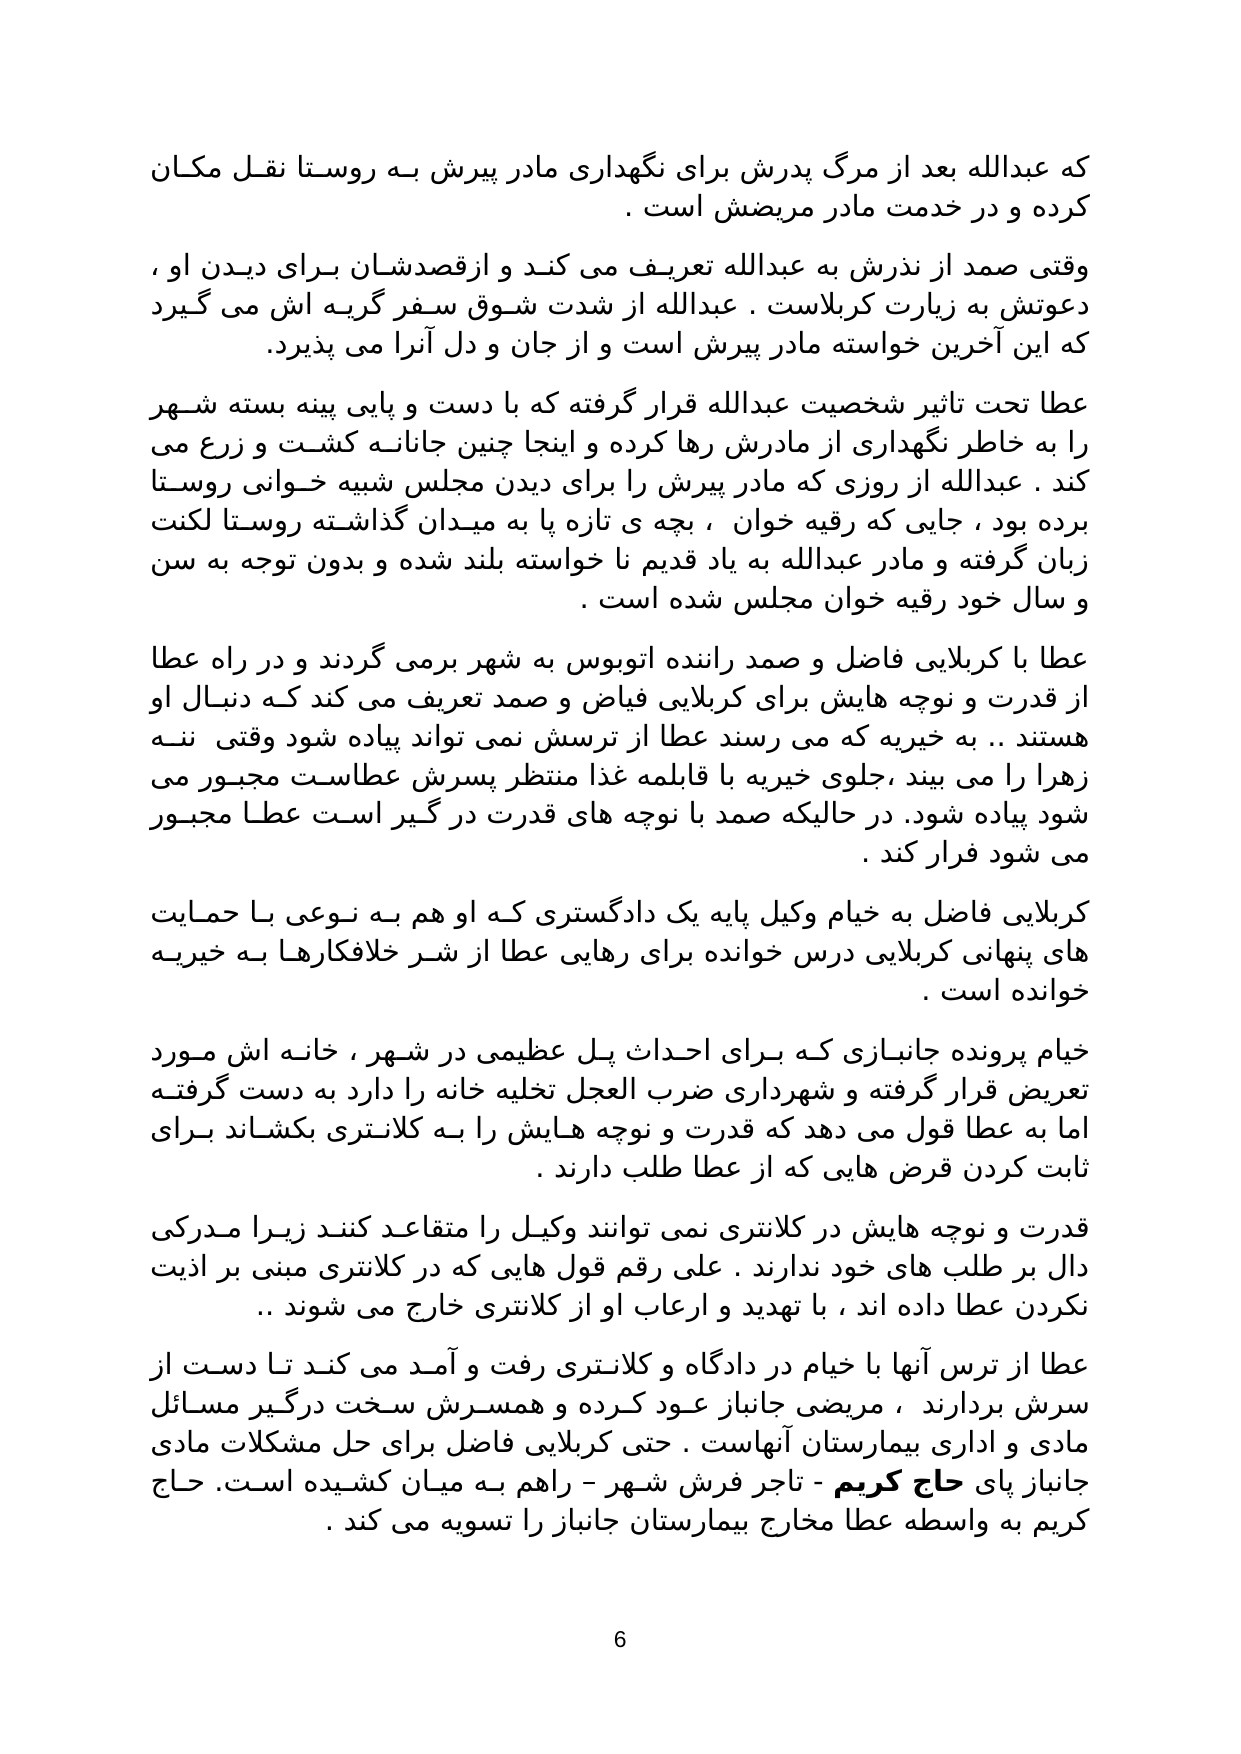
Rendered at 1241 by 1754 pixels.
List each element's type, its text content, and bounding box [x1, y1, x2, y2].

text قدرت و نوچه هایش در کلانتری نمی توانند وکیل را متقاعد کنند زیرا مدرکی دال بر طلب های خود ندارند . علی رقم قول هایی که در کلانتری مبنی بر اذیت نکردن عطا داده اند ، با تهدید و ارعاب او از کلانتری خارج می شوند .. [150, 1210, 1090, 1322]
text وقتی صمد از نذرش به عبدالله تعریف می کند و ازقصدشان برای دیدن او ، دعوتش به زیارت کربلاست . عبدالله از شدت شوق سفر گریه اش می گیرد که این آخرین خواسته مادر پیرش است و از جان و دل آنرا می پذیرد. [150, 249, 1090, 361]
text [150, 150, 1090, 223]
text عطا با کربلایی فاضل و صمد راننده اتوبوس به شهر برمی گردند و در راه عطا از قدرت و نوچه هایش برای کربلایی فیاض و صمد تعریف می کند که دنبال او هستند .. به خیریه که می رسند عطا از ترسش نمی تواند پیاده شود وقتی ننه زهرا را می بیند ،جلوی خیریه با قابلمه غذا منتظر پسرش عطاست مجبور می شود پیاده شود. در حالیکه صمد با نوچه های قدرت در گیر است عطا مجبور می شود فرار کند . [150, 641, 1090, 870]
text عطا از ترس آنها با خیام در دادگاه و کلانتری رفت و آمد می کند تا دست از سرش بردارند ، مریضی جانباز عود کرده و همسرش سخت درگیر مسائل مادی و اداری بیمارستان آنهاست . حتی کربلایی فاضل برای حل مشکلات مادی جانباز پای حاج کریم - تاجر فرش شهر – راهم به میان کشیده است. حاج کریم به واسطه عطا مخارج بیمارستان جانباز را تسویه می کند . [150, 1348, 1090, 1537]
text عطا تحت تاثیر شخصیت عبدالله قرار گرفته که با دست و پایی پینه بسته شهر را به خاطر نگهداری از مادرش رها کرده و اینجا چنین جانانه کشت و زرع می کند . عبدالله از روزی که مادر پیرش را برای دیدن مجلس شبیه خوانی روستا برده بود ، جایی که رقیه خوان ، بچه ی تازه پا به میدان گذاشته روستا لکنت زبان گرفته و مادر عبدالله به یاد قدیم نا خواسته بلند شده و بدون توجه به سن و سال خود رقیه خوان مجلس شده است . [150, 386, 1090, 615]
text خیام پرونده جانبازی که برای احداث پل عظیمی در شهر ، خانه اش مورد تعریض قرار گرفته و شهرداری ضرب العجل تخلیه خانه را دارد به دست گرفته اما به عطا قول می دهد که قدرت و نوچه هایش را به کلانتری بکشاند برای ثابت کردن قرض هایی که از عطا طلب دارند . [150, 1033, 1090, 1184]
text کربلایی فاضل به خیام وکیل پایه یک دادگستری که او هم به نوعی با حمایت های پنهانی کربلایی درس خوانده برای رهایی عطا از شر خلافکارها به خیریه خوانده است . [150, 896, 1090, 1007]
